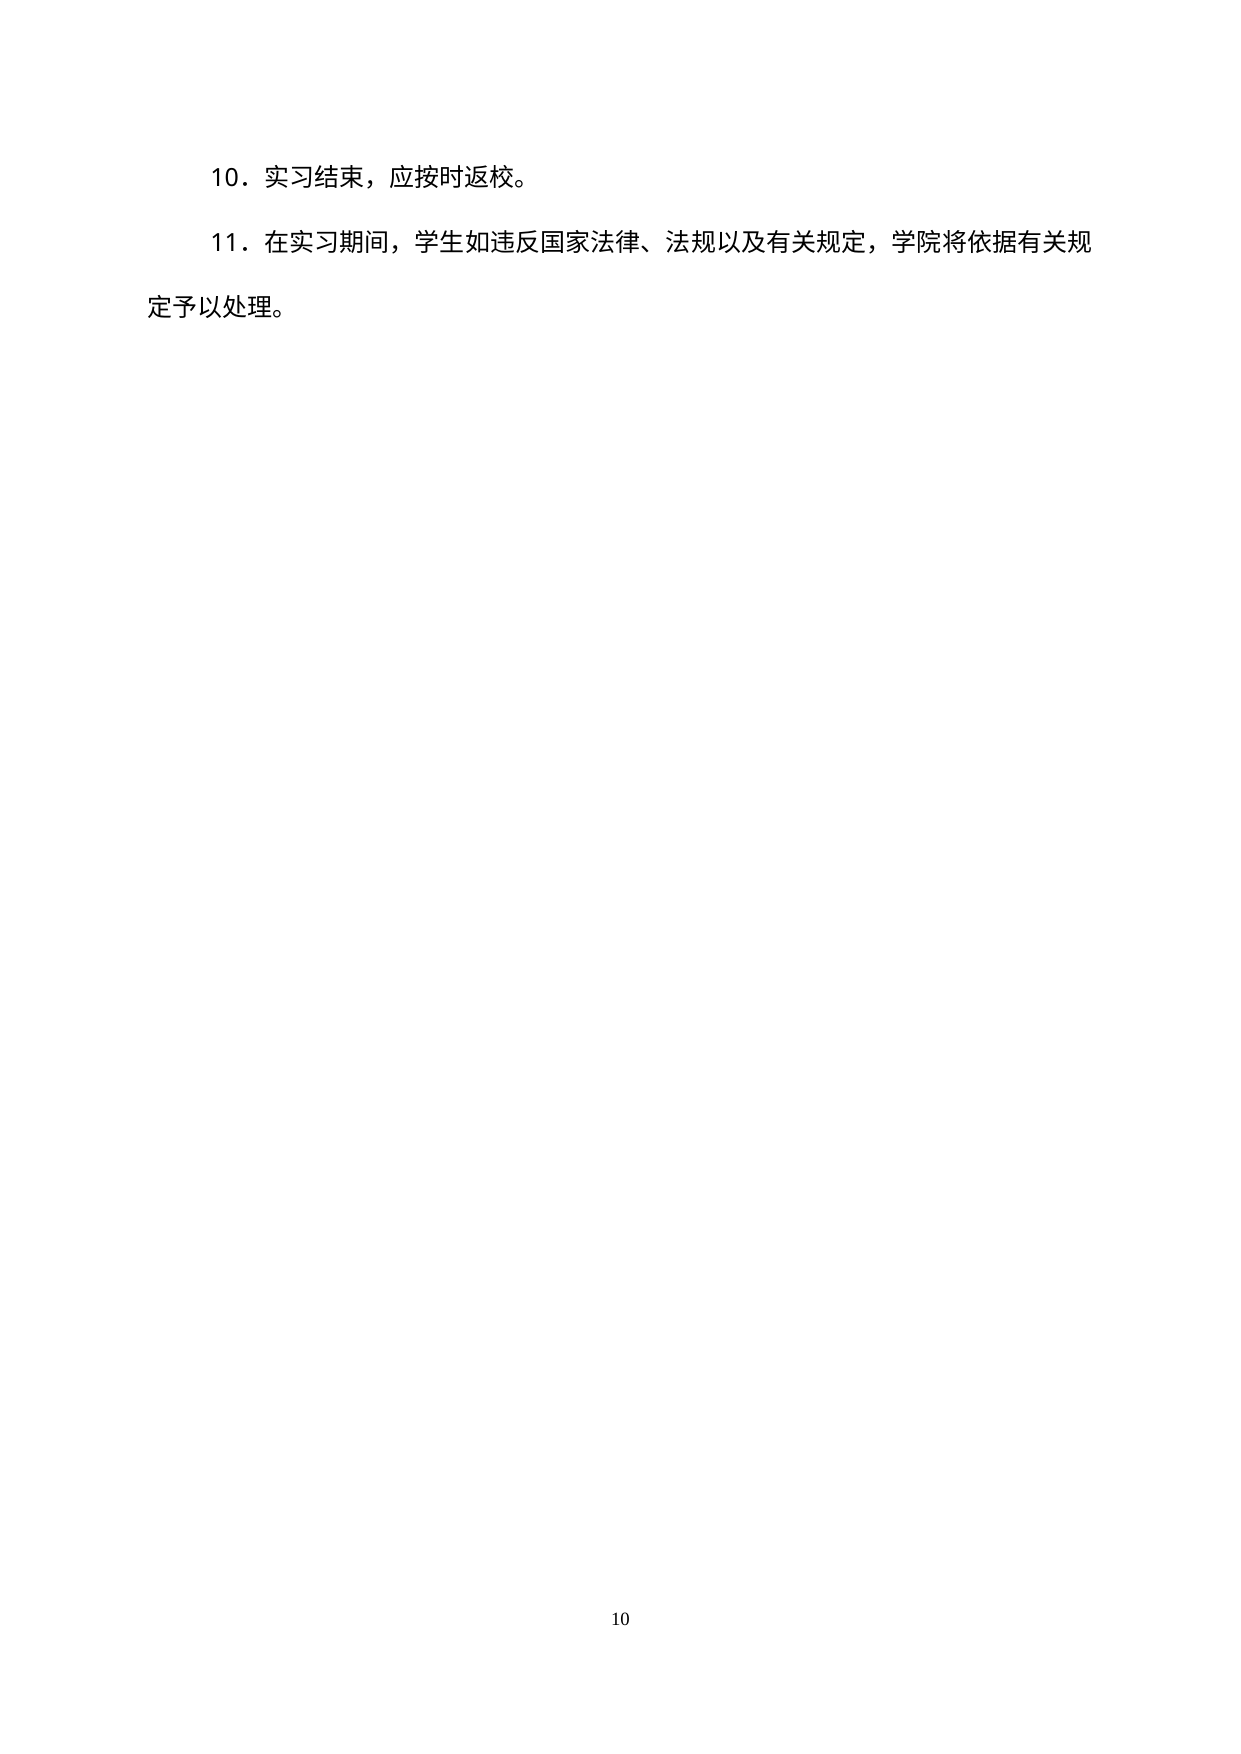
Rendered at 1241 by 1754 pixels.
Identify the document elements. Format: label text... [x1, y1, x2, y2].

text 11．在实习期间，学生如违反国家法律、法规以及有关规定，学院将依据有关规定予以处理。 [148, 208, 1092, 338]
text 10．实习结束，应按时返校。 [148, 143, 1092, 208]
